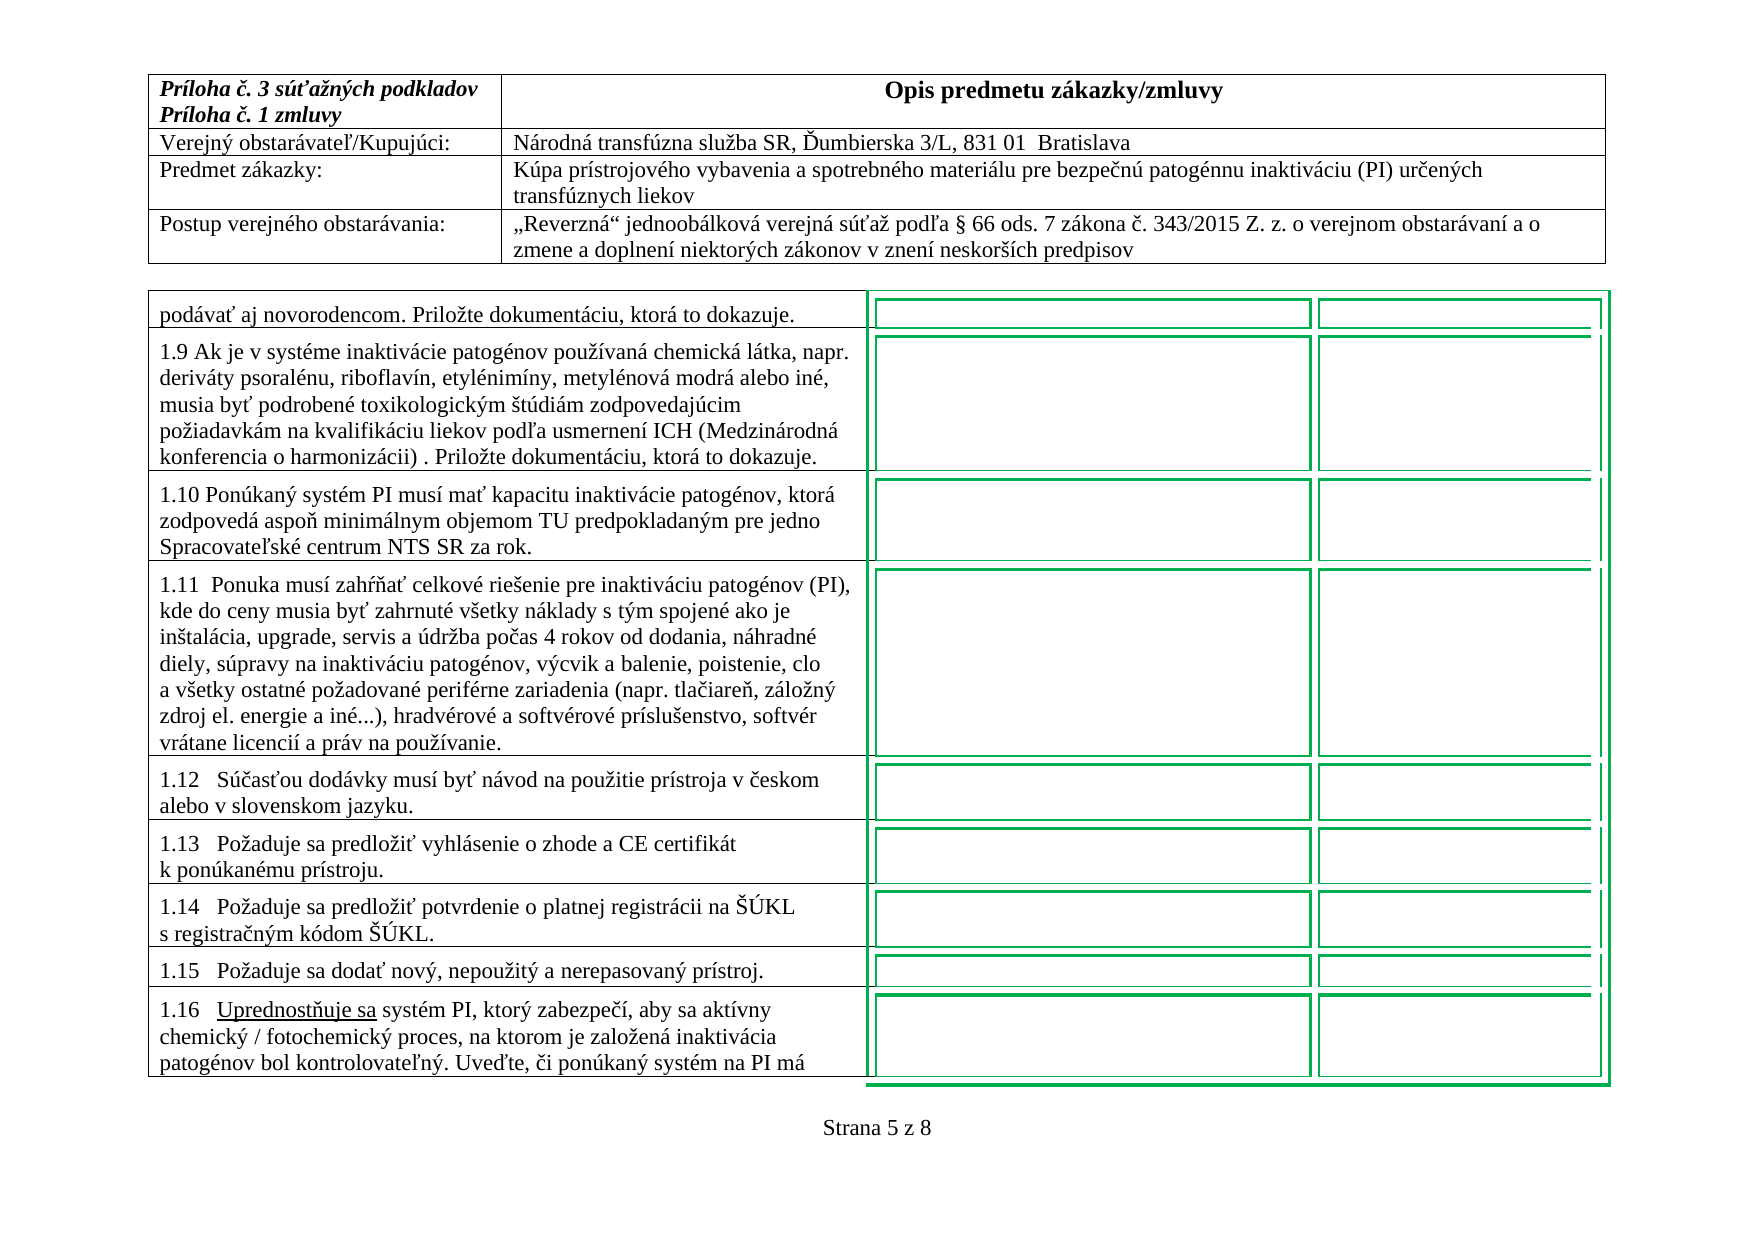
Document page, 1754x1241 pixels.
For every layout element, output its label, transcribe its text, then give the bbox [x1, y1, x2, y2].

table_cell [871, 986, 1314, 1076]
table_cell 1.11 Ponuka musí zahŕňať celkové riešenie pre inaktiváciu patogénov (PI), kde do ceny musia byť zahrnuté všetky náklady s tým spojené ako je inštalácia, upgrade, servis a údržba počas 4 rokov od dodania, náhradné diely, súpravy na inaktiváciu patogénov, výcvik a balenie, poistenie, clo a všetky ostatné požadované periférne zariadenia (napr. tlačiareň, záložný zdroj el. energie a iné...), hradvérové a softvérové príslušenstvo, softvér vrátane licencií a práv na používanie. [149, 561, 866, 755]
table_cell [1314, 327, 1606, 470]
table_cell [1314, 470, 1606, 560]
table_cell [871, 291, 1314, 327]
table_cell [1314, 883, 1606, 946]
table_cell [871, 946, 1314, 986]
table_cell [871, 755, 1314, 819]
table_cell 1.15 Požaduje sa dodať nový, nepoužitý a nerepasovaný prístroj. [149, 947, 866, 986]
table_cell [871, 327, 1314, 470]
table_cell [1314, 755, 1606, 819]
table_cell 1.12 Súčasťou dodávky musí byť návod na použitie prístroja v českom alebo v slovenskom jazyku. [149, 756, 866, 819]
table_cell 1.13 Požaduje sa predložiť vyhlásenie o zhode a CE certifikát k ponúkanému prístroju. [149, 820, 866, 882]
table_cell [871, 470, 1314, 560]
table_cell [149, 987, 866, 1076]
table_cell [1314, 560, 1606, 755]
table_cell 1.9 Ak je v systéme inaktivácie patogénov používaná chemická látka, napr. deriváty psoralénu, riboflavín, etylénimíny, metylénová modrá alebo iné, musia byť podrobené toxikologickým štúdiám zodpovedajúcim požiadavkám na kvalifikáciu liekov podľa usmernení ICH (Medzinárodná konferencia o harmonizácii) . Priložte dokumentáciu, ktorá to dokazuje. [149, 328, 866, 470]
table_cell 1.10 Ponúkaný systém PI musí mať kapacitu inaktivácie patogénov, ktorá zodpovedá aspoň minimálnym objemom TU predpokladaným pre jedno Spracovateľské centrum NTS SR za rok. [149, 471, 866, 560]
table_cell [871, 819, 1314, 882]
table_cell [1314, 986, 1606, 1076]
table_cell [1314, 946, 1606, 986]
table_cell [149, 291, 866, 327]
table_cell [871, 560, 1314, 755]
table_cell [871, 883, 1314, 946]
table_cell [1314, 819, 1606, 882]
table_cell 1.14 Požaduje sa predložiť potvrdenie o platnej registrácii na ŠÚKL s registračným kódom ŠÚKL. [149, 884, 866, 946]
table_cell [1314, 291, 1606, 327]
